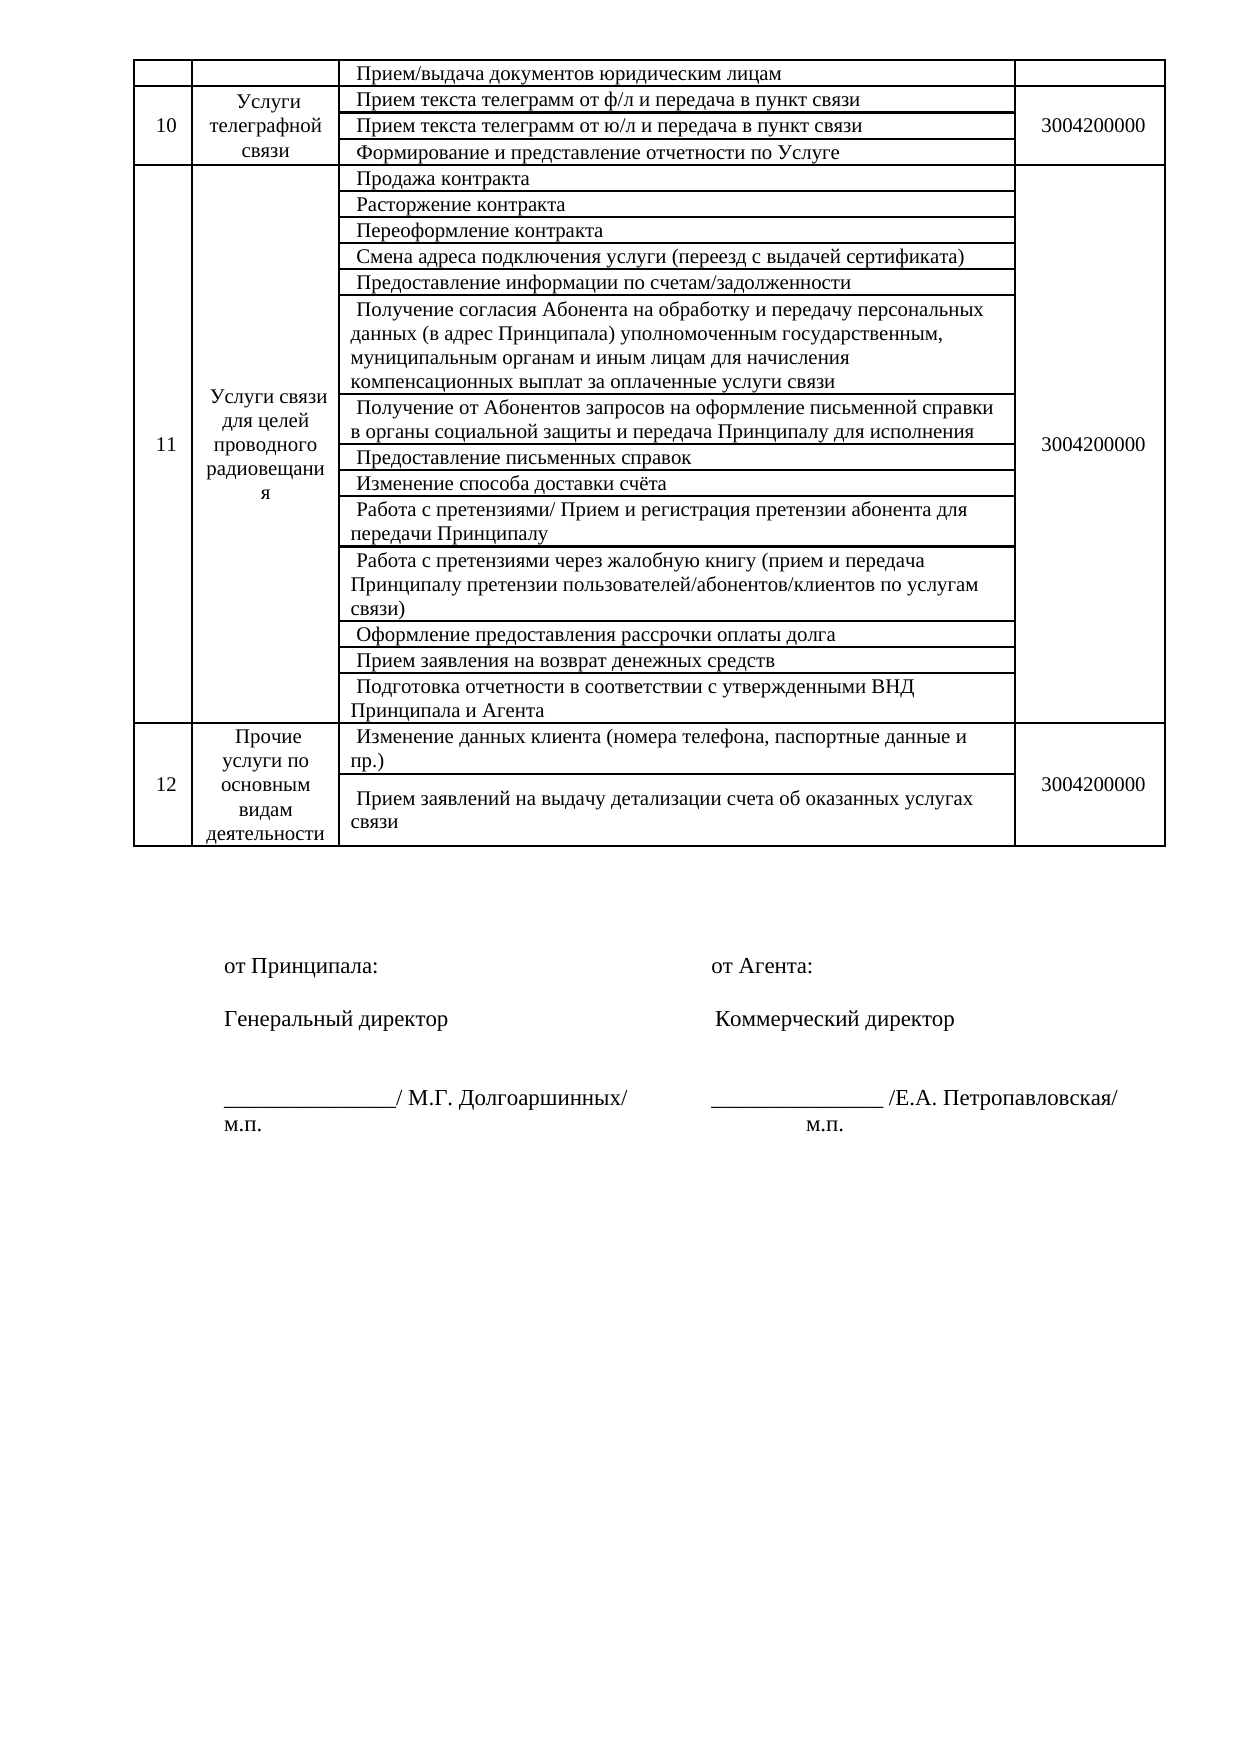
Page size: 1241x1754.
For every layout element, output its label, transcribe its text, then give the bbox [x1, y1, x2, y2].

table_cell Прием заявлений на выдачу детализации счета об оказанных услугах связи [340, 775, 1014, 844]
table_cell Услуги связи для целей проводного радиовещания [193, 166, 338, 722]
table_cell 3004200000 [1016, 87, 1164, 164]
table_cell Прием текста телеграмм от ю/л и передача в пункт связи [340, 114, 1014, 137]
table_cell 3004200000 [1016, 166, 1164, 722]
table_cell 3004200000 [1016, 724, 1164, 844]
table_cell Получение от Абонентов запросов на оформление письменной справки в органы социальной защиты и передача Принципалу для исполнения [340, 395, 1014, 443]
table_cell Продажа контракта [340, 166, 1014, 190]
table_cell Услуги телеграфной связи [193, 87, 338, 164]
table_cell Смена адреса подключения услуги (переезд с выдачей сертификата) [340, 244, 1014, 268]
table_cell Получение согласия Абонента на обработку и передачу персональных данных (в адрес Принципала) уполномоченным государственным, муниципальным органам и иным лицам для начисления компенсационных выплат за оплаченные услуги связи [340, 296, 1014, 393]
table_cell 12 [135, 724, 191, 844]
table_cell Расторжение контракта [340, 192, 1014, 216]
table_header от Агента: Коммерческий директор _______________ /Е.А. Петропавловская/ м.п. [700, 952, 1240, 1137]
table_cell Прием/выдача документов юридическим лицам [340, 61, 1014, 85]
table_cell Работа с претензиями/ Прием и регистрация претензии абонента для передачи Принципалу [340, 497, 1014, 545]
table_cell Изменение данных клиента (номера телефона, паспортные данные и пр.) [340, 724, 1014, 772]
table_cell Работа с претензиями через жалобную книгу (прием и передача Принципалу претензии пользователей/абонентов/клиентов по услугам связи) [340, 548, 1014, 620]
table_cell Изменение способа доставки счёта [340, 471, 1014, 495]
table_cell Подготовка отчетности в соответствии с утвержденными ВНД Принципала и Агента [340, 674, 1014, 722]
table_cell Предоставление информации по счетам/задолженности [340, 270, 1014, 294]
table_cell Прием заявления на возврат денежных средств [340, 648, 1014, 672]
table_cell Формирование и представление отчетности по Услуге [340, 140, 1014, 164]
table_cell Прочие услуги по основным видам деятельности [193, 724, 338, 844]
table_cell Предоставление письменных справок [340, 445, 1014, 469]
table_cell Переоформление контракта [340, 218, 1014, 242]
table_cell 10 [135, 87, 191, 164]
table_cell 11 [135, 166, 191, 722]
table_cell Прием текста телеграмм от ф/л и передача в пункт связи [340, 87, 1014, 111]
table_cell Оформление предоставления рассрочки оплаты долга [340, 622, 1014, 646]
table_header от Принципала: Генеральный директор _______________/ М.Г. Долгоаршинных/ м.п. [118, 952, 700, 1137]
